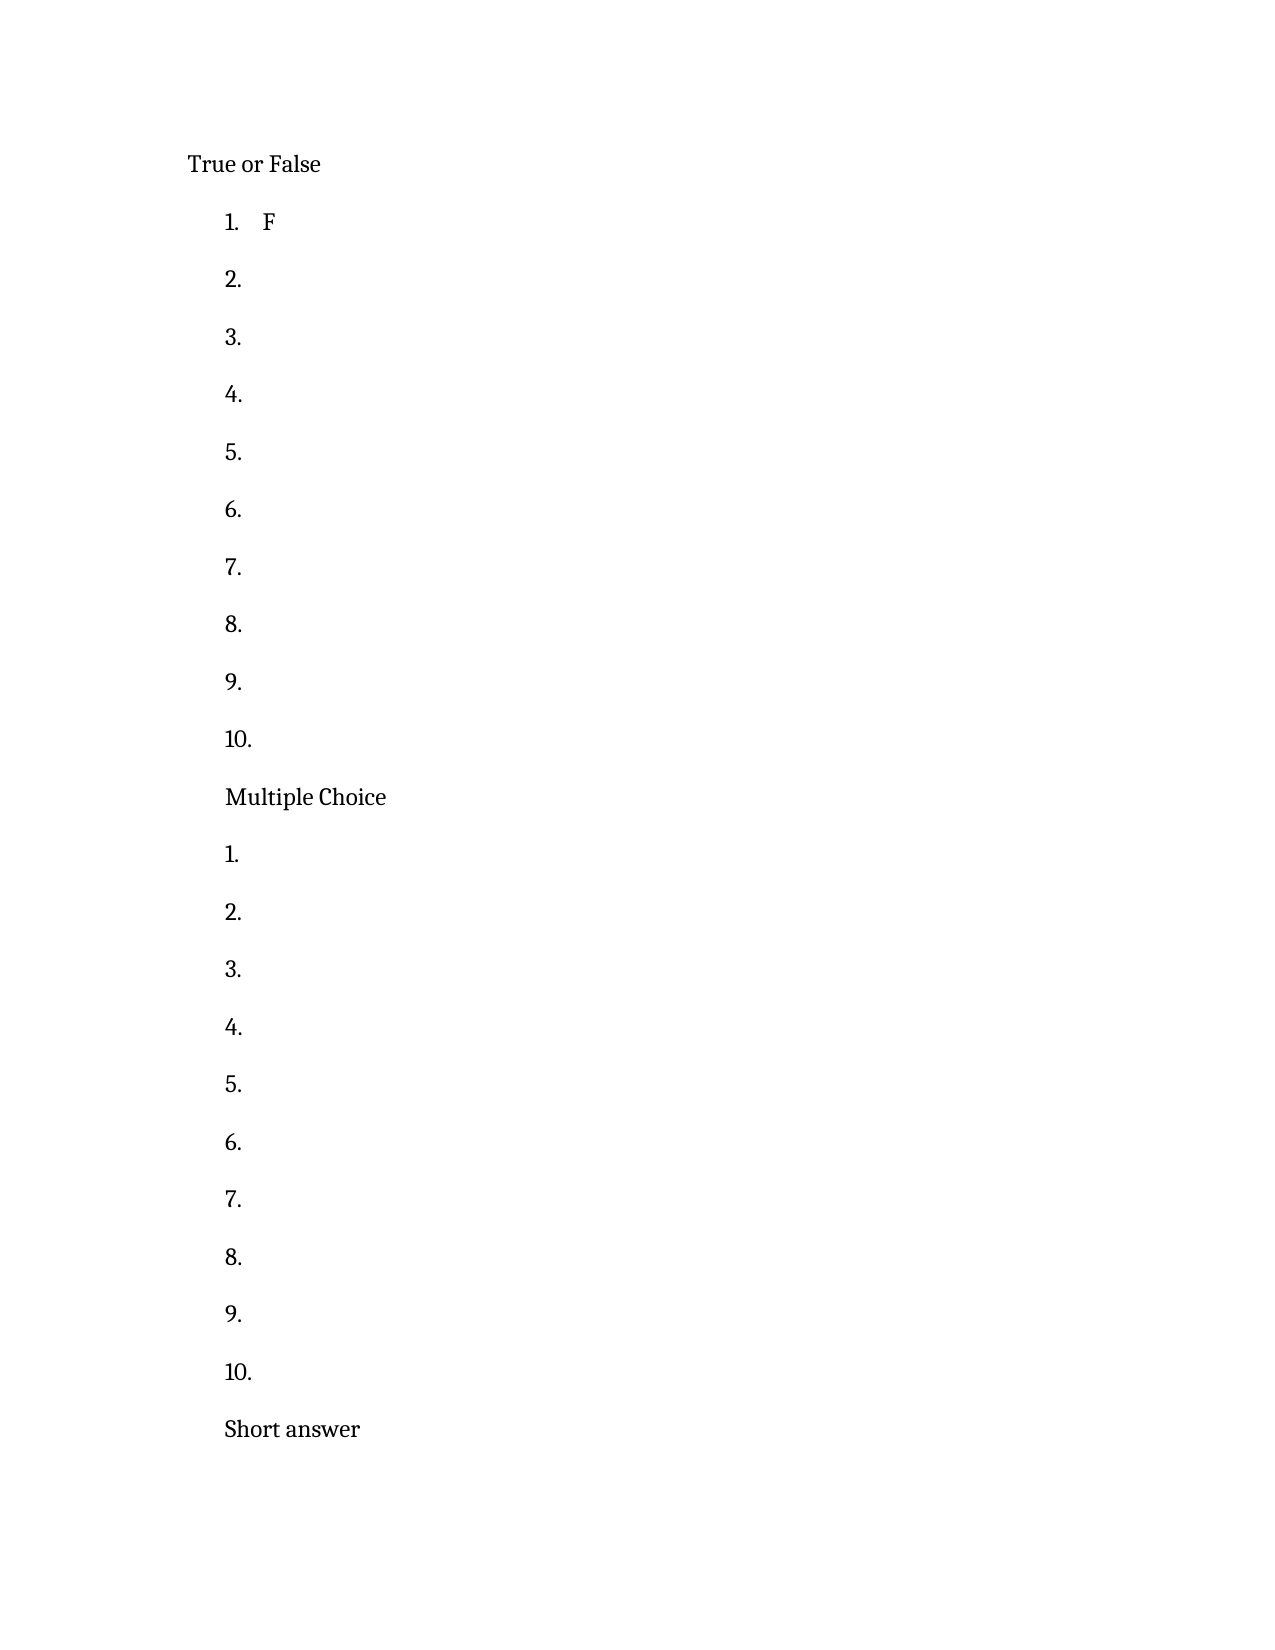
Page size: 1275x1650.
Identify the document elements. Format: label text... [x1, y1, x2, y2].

text 6. [225, 1127, 1087, 1156]
text 3. [225, 322, 1087, 351]
text 9. [225, 1300, 1087, 1329]
text 2. [225, 265, 1087, 294]
text True or False [187, 150, 1087, 179]
text 1. [225, 840, 1087, 869]
text 3. [225, 955, 1087, 984]
text Multiple Choice [225, 782, 1087, 811]
text 5. [225, 437, 1087, 466]
list F [225, 207, 1087, 236]
text 6. [225, 495, 1087, 524]
text 5. [225, 1070, 1087, 1099]
text 10. [225, 1357, 1087, 1386]
text 8. [225, 1242, 1087, 1271]
text 2. [225, 897, 1087, 926]
text 4. [225, 380, 1087, 409]
text 10. [225, 725, 1087, 754]
text 9. [225, 667, 1087, 696]
text 7. [225, 552, 1087, 581]
text 4. [225, 1012, 1087, 1041]
text 8. [225, 610, 1087, 639]
text Short answer [225, 1415, 1087, 1444]
text 7. [225, 1185, 1087, 1214]
